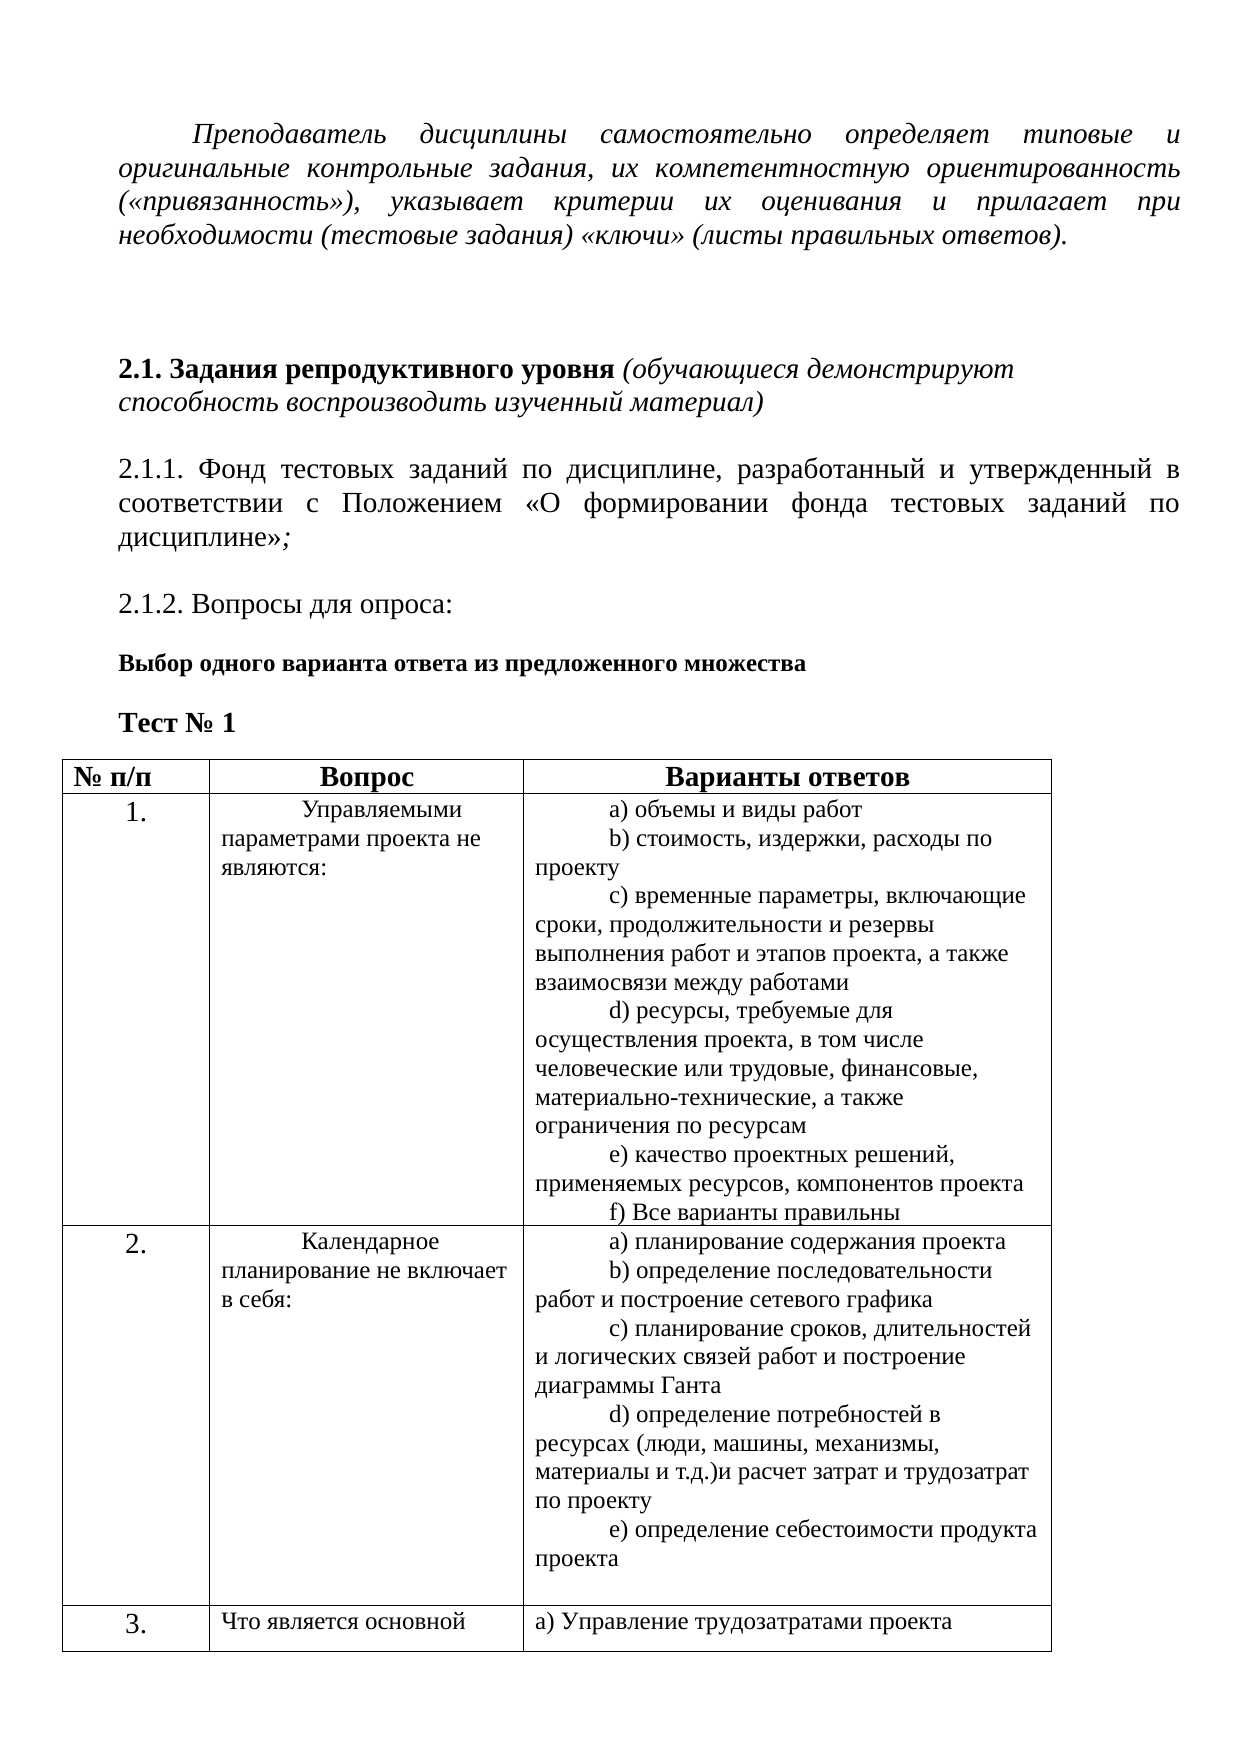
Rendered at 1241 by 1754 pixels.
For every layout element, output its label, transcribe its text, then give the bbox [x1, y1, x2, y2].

table_cell Управляемыми параметрами проекта не являются: [210, 794, 523, 1225]
table_cell 1. [63, 794, 209, 1225]
text 2.1. Задания репродуктивного уровня (обучающиеся демонстрируют способность воспроизводить изученный материал) [118, 351, 1181, 418]
table_header № п/п [63, 760, 209, 793]
text Выбор одного варианта ответа из предложенного множества [118, 648, 1181, 677]
table_cell 3. [63, 1606, 209, 1651]
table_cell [210, 1606, 523, 1651]
table_cell a) объемы и виды работ b) стоимость, издержки, расходы по проекту c) временные параметры, включающие сроки, продолжительности и резервы выполнения работ и этапов проекта, а также взаимосвязи между работами d) ресурсы, требуемые для осуществления проекта, в том числе человеческие или трудовые, финансовые, материально-технические, а также ограничения по ресурсам e) качество проектных решений, применяемых ресурсов, компонентов проекта f) Все варианты правильны [524, 794, 1051, 1225]
table_cell 2. [63, 1226, 209, 1605]
text 2.1.2. Вопросы для опроса: [118, 586, 1181, 619]
table_header Варианты ответов [524, 760, 1051, 793]
text 2.1.1. Фонд тестовых заданий по дисциплине, разработанный и утвержденный в соответствии с Положением «О формировании фонда тестовых заданий по дисциплине»; [118, 452, 1181, 552]
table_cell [524, 1606, 1051, 1651]
text Преподаватель дисциплины самостоятельно определяет типовые и оригинальные контрольные задания, их компетентностную ориентированность («привязанность»), указывает критерии их оценивания и прилагает при необходимости (тестовые задания) «ключи» (листы правильных ответов). [118, 116, 1181, 250]
table_header Вопрос [210, 760, 523, 793]
table_cell a) планирование содержания проекта b) определение последовательности работ и построение сетевого графика c) планирование сроков, длительностей и логических связей работ и построение диаграммы Ганта d) определение потребностей в ресурсах (люди, машины, механизмы, материалы и т.д.)и расчет затрат и трудозатрат по проекту e) определение себестоимости продукта проекта [524, 1226, 1051, 1605]
text Тест № 1 [118, 706, 1181, 739]
table_cell Календарное планирование не включает в себя: [210, 1226, 523, 1605]
